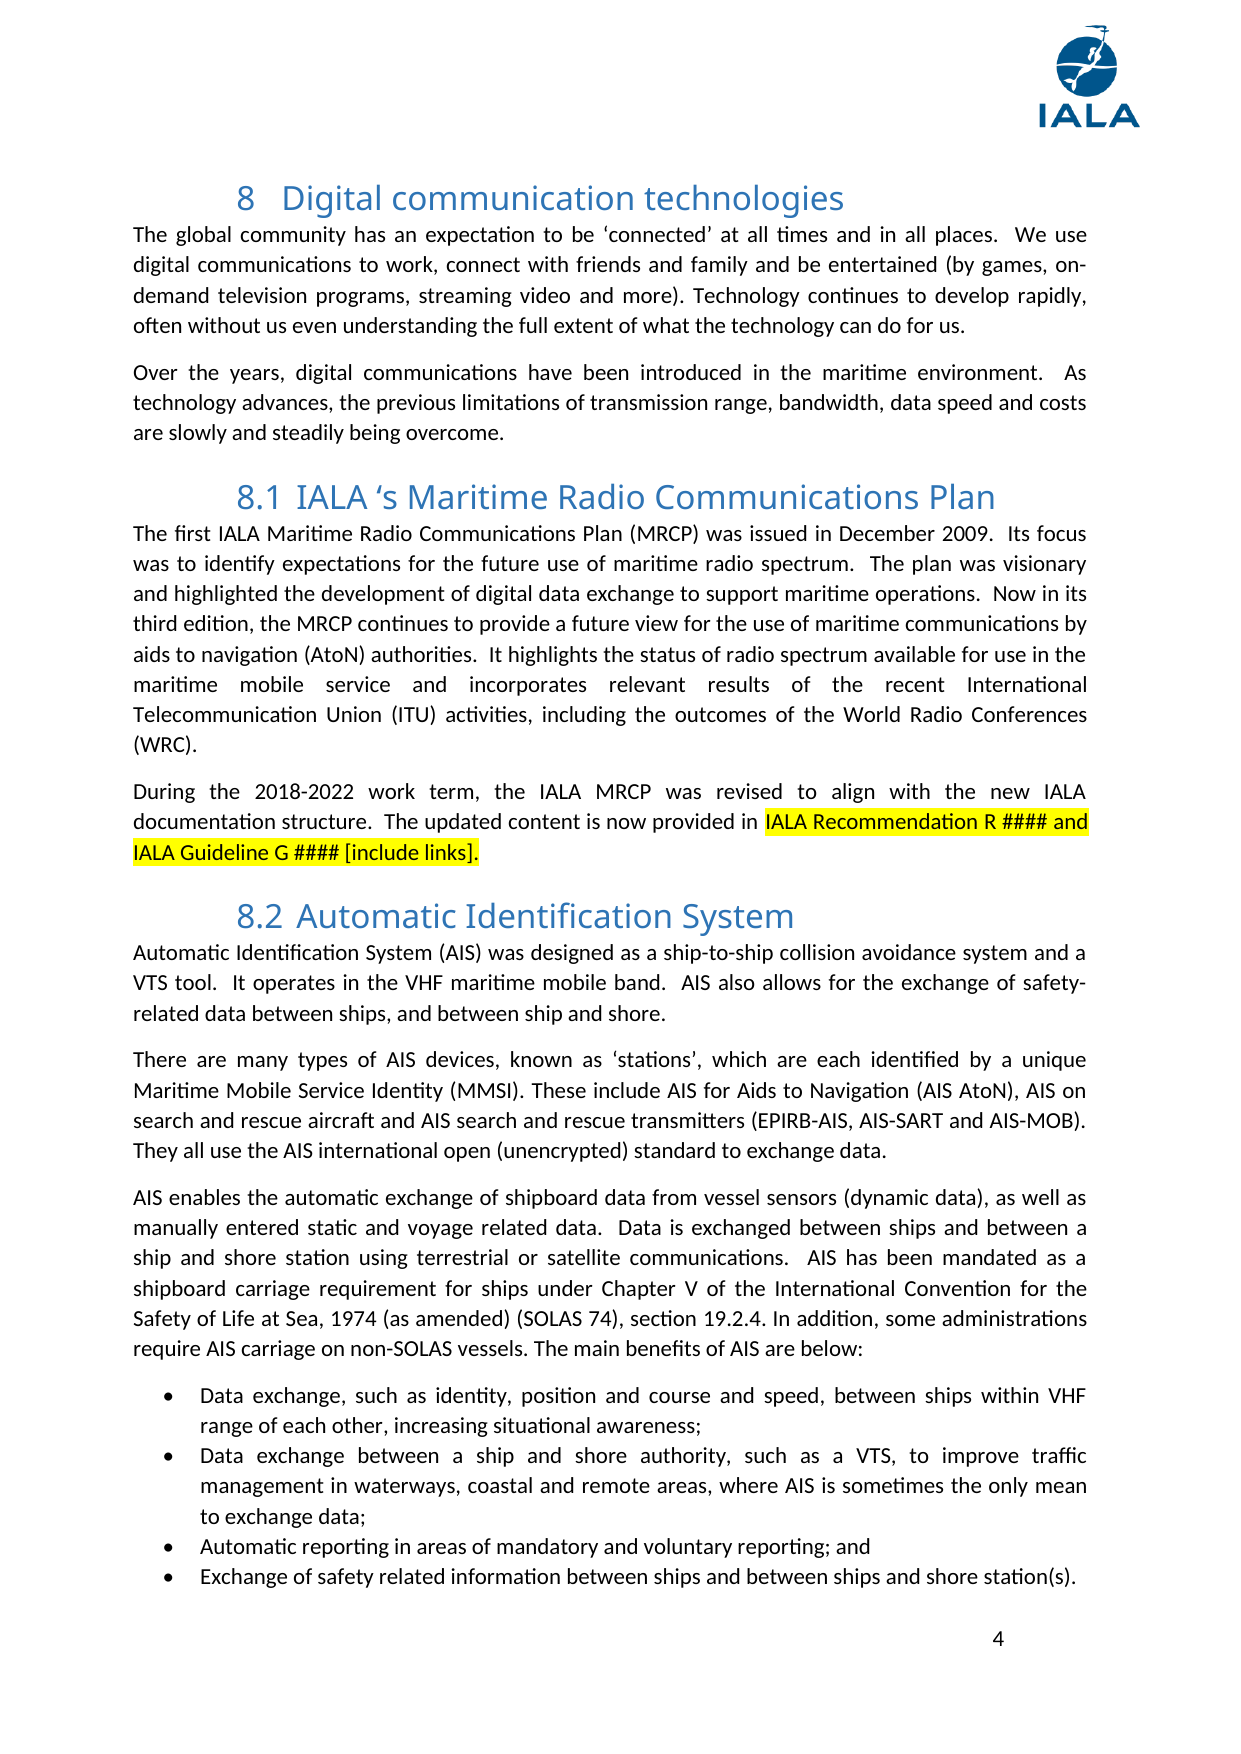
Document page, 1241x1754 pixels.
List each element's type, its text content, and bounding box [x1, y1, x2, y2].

text AIS enables the automatic exchange of shipboard data from vessel sensors (dynamic data), as well as manually entered static and voyage related data. Data is exchanged between ships and between a ship and shore station using terrestrial or satellite communications. AIS has been mandated as a shipboard carriage requirement for ships under Chapter V of the International Convention for the Safety of Life at Sea, 1974 (as amended) (SOLAS 74), section 19.2.4. In addition, some administrations require AIS carriage on non-SOLAS vessels. The main benefits of AIS are below: [133, 1183, 1089, 1362]
subtitle Automatic Identification System [236, 893, 1004, 938]
list Data exchange between a ship and shore authority, such as a VTS, to improve traffic management in waterways, coastal and remote areas, where AIS is sometimes the only mean to exchange data; [162, 1441, 1089, 1530]
picture [1016, 13, 1157, 150]
text The first IALA Maritime Radio Communications Plan (MRCP) was issued in December 2009. Its focus was to identify expectations for the future use of maritime radio spectrum. The plan was visionary and highlighted the development of digital data exchange to support maritime operations. Now in its third edition, the MRCP continues to provide a future view for the use of maritime communications by aids to navigation (AtoN) authorities. It highlights the status of radio spectrum available for use in the maritime mobile service and incorporates relevant results of the recent International Telecommunication Union (ITU) activities, including the outcomes of the World Radio Conferences (WRC). [133, 519, 1089, 758]
text Over the years, digital communications have been introduced in the maritime environment. As technology advances, the previous limitations of transmission range, bandwidth, data speed and costs are slowly and steadily being overcome. [133, 358, 1089, 446]
subtitle IALA ‘s Maritime Radio Communications Plan [236, 473, 1004, 519]
text The global community has an expectation to be ‘connected’ at all times and in all places. We use digital communications to work, connect with friends and family and be entertained (by games, on-demand television programs, streaming video and more). Technology continues to develop rapidly, often without us even understanding the full extent of what the technology can do for us. [133, 220, 1089, 339]
list Automatic reporting in areas of mandatory and voluntary reporting; and [162, 1532, 1089, 1560]
text There are many types of AIS devices, known as ‘stations’, which are each identified by a unique Maritime Mobile Service Identity (MMSI). These include AIS for Aids to Navigation (AIS AtoN), AIS on search and rescue aircraft and AIS search and rescue transmitters (EPIRB-AIS, AIS-SART and AIS-MOB). They all use the AIS international open (unencrypted) standard to exchange data. [133, 1046, 1089, 1164]
list Exchange of safety related information between ships and between ships and shore station(s). [162, 1562, 1089, 1590]
subtitle Digital communication technologies [236, 175, 1004, 220]
text During the 2018-2022 work term, the IALA MRCP was revised to align with the new IALA documentation structure. The updated content is now provided in IALA Recommendation R #### and IALA Guideline G #### [include links]. [133, 777, 1089, 866]
text Automatic Identification System (AIS) was designed as a ship-to-ship collision avoidance system and a VTS tool. It operates in the VHF maritime mobile band. AIS also allows for the exchange of safety-related data between ships, and between ship and shore. [133, 938, 1089, 1027]
list Data exchange, such as identity, position and course and speed, between ships within VHF range of each other, increasing situational awareness; [162, 1381, 1089, 1439]
